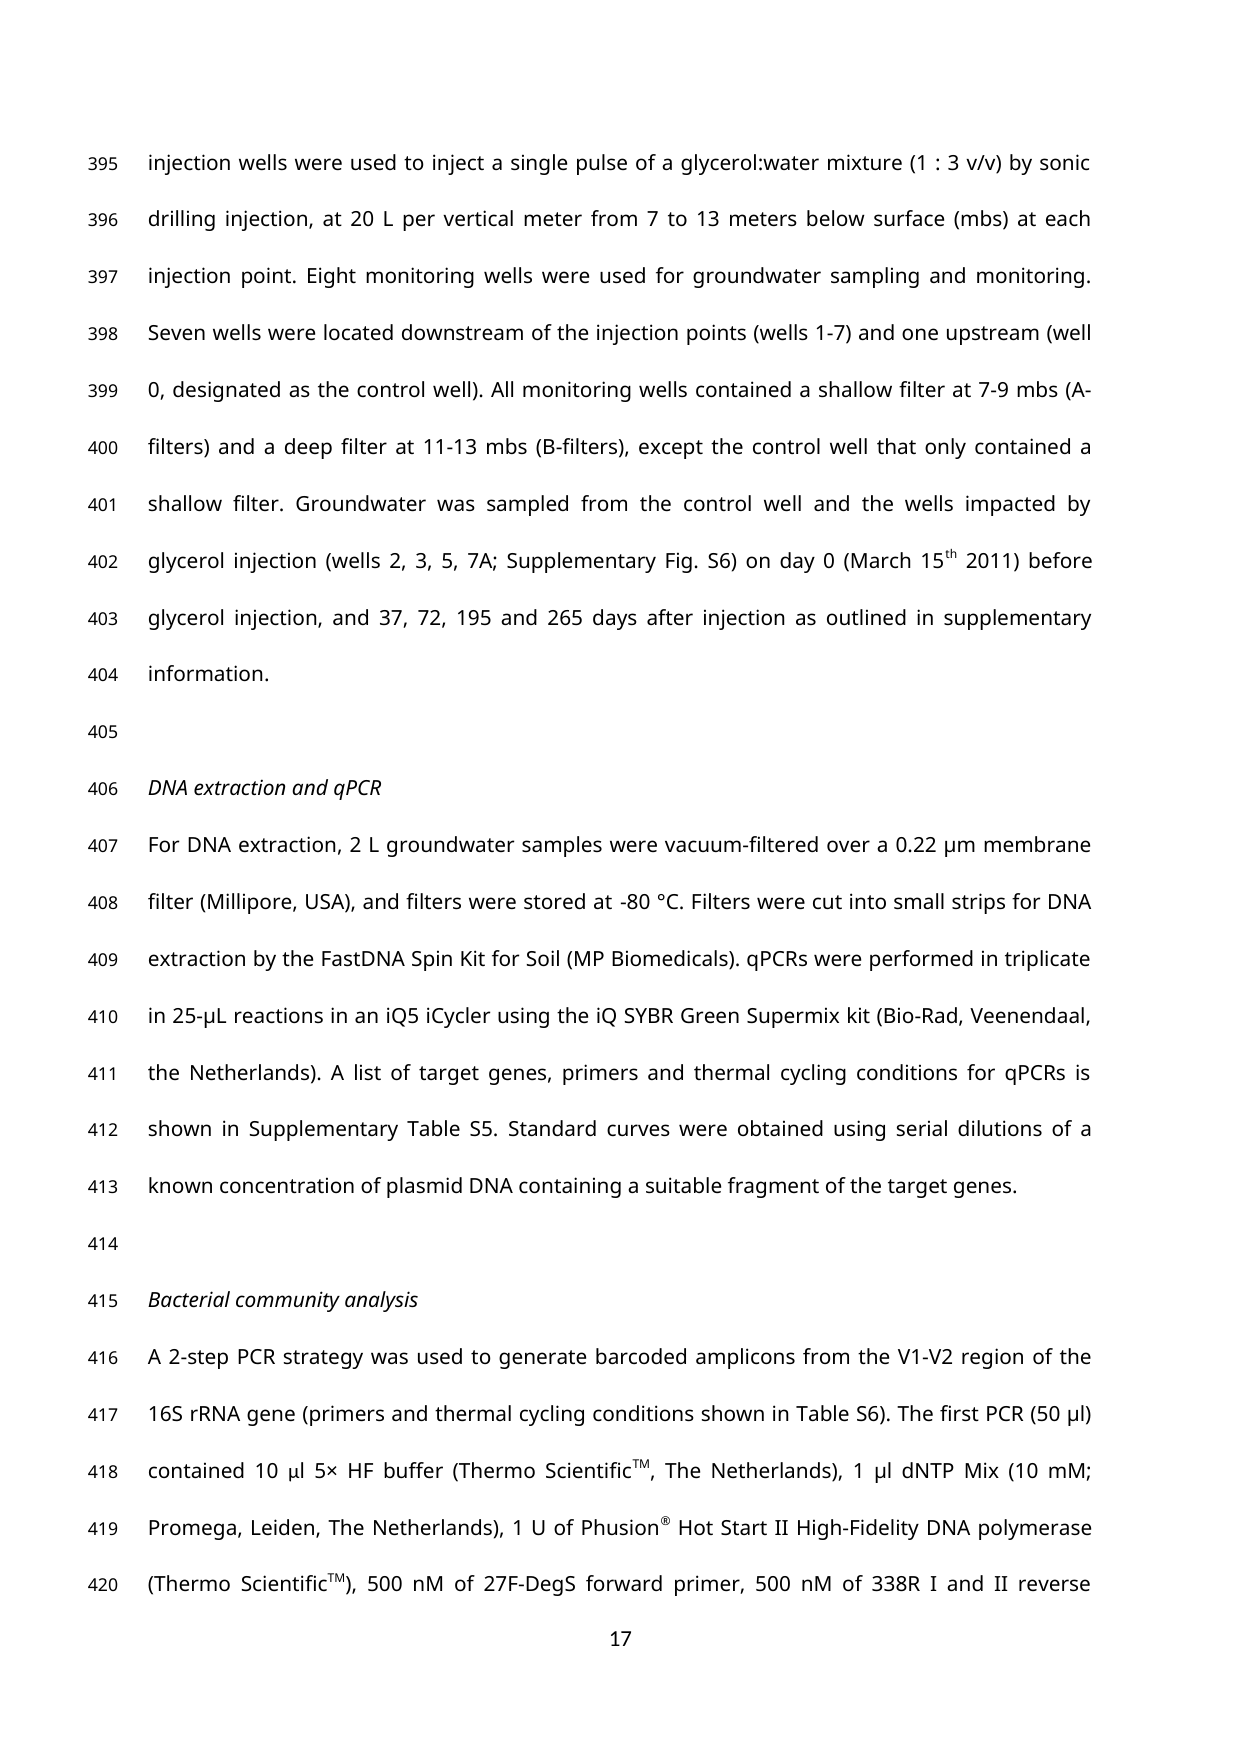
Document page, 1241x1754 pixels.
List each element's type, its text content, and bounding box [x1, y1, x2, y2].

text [148, 148, 1093, 688]
text Bacterial community analysis [148, 1285, 1093, 1313]
text For DNA extraction, 2 L groundwater samples were vacuum-filtered over a 0.22 μm membrane filter (Millipore, USA), and filters were stored at -80 °C. Filters were cut into small strips for DNA extraction by the FastDNA Spin Kit for Soil (MP Biomedicals). qPCRs were performed in triplicate in 25-µL reactions in an iQ5 iCycler using the iQ SYBR Green Supermix kit (Bio-Rad, Veenendaal, the Netherlands). A list of target genes, primers and thermal cycling conditions for qPCRs is shown in Supplementary Table S5. Standard curves were obtained using serial dilutions of a known concentration of plasmid DNA containing a suitable fragment of the target genes. [148, 830, 1093, 1200]
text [148, 1342, 1093, 1598]
text DNA extraction and qPCR [148, 773, 1093, 802]
